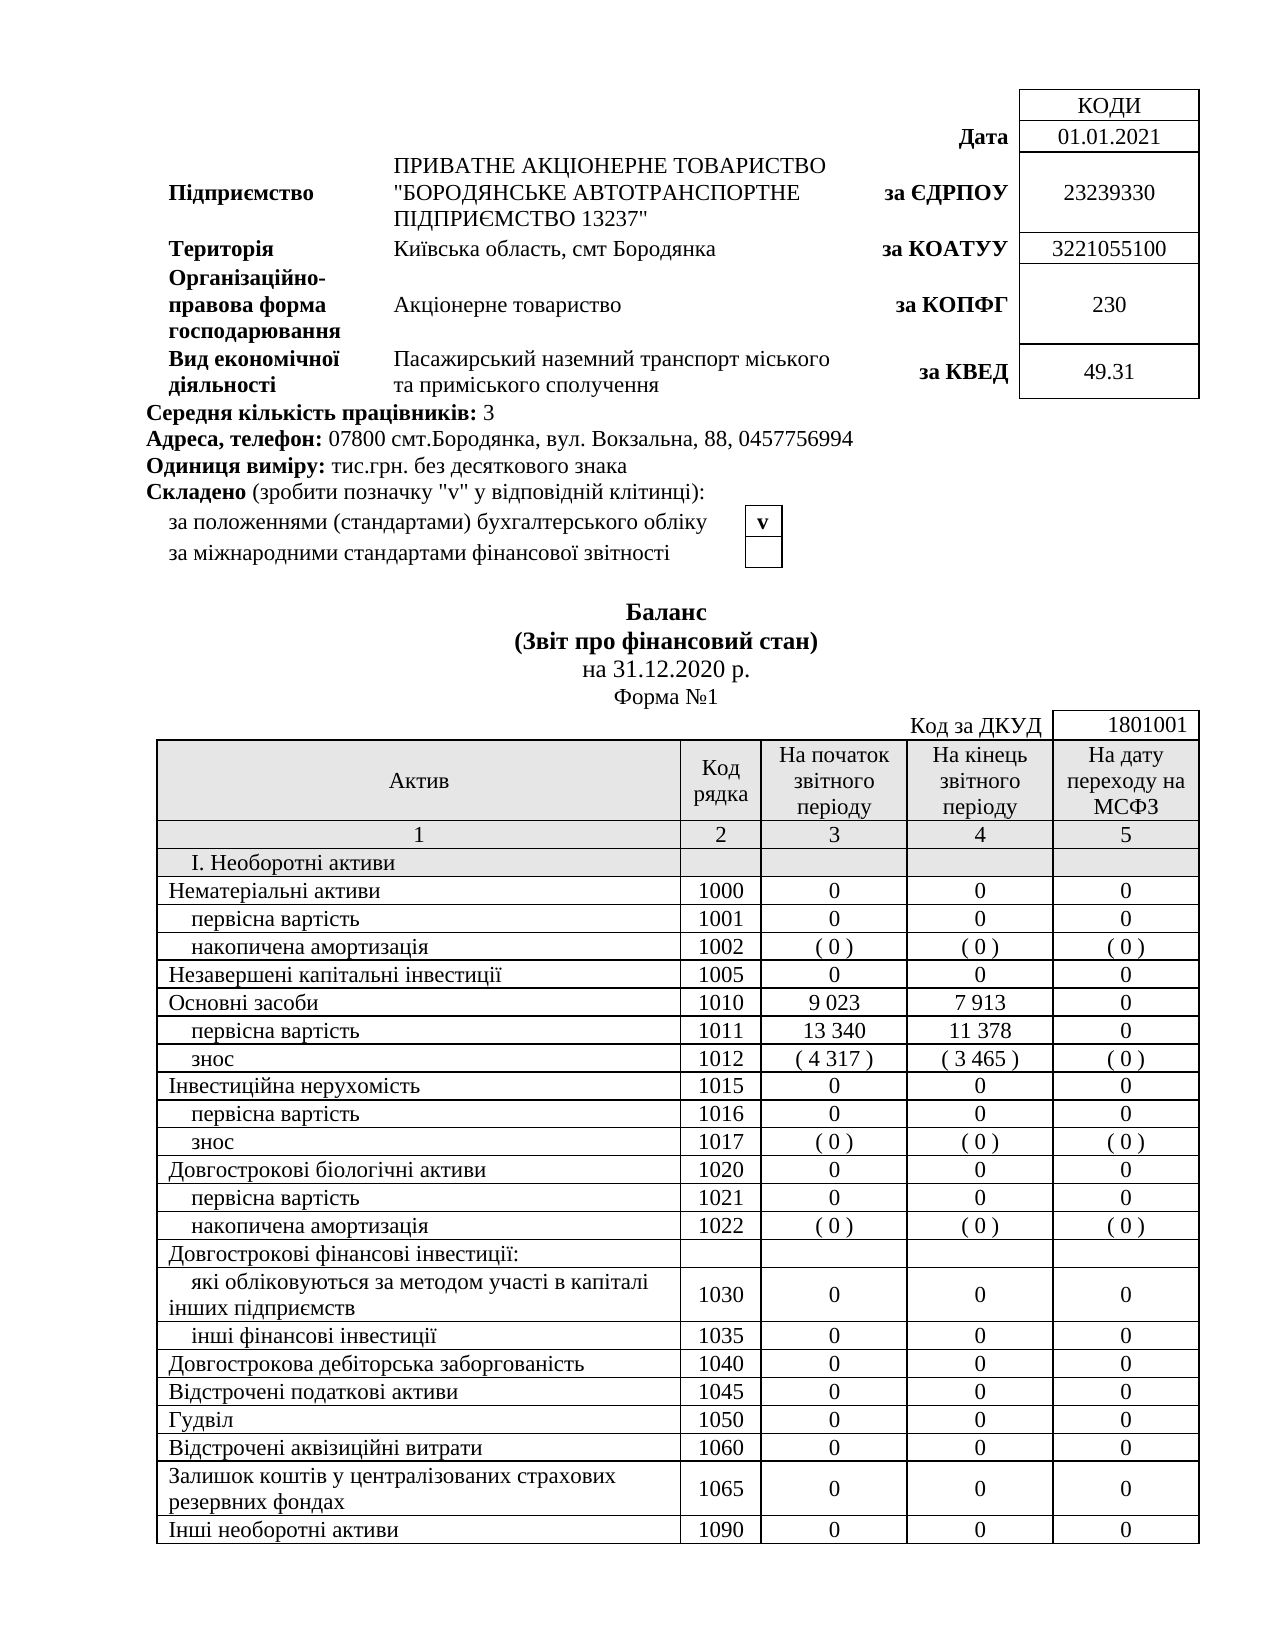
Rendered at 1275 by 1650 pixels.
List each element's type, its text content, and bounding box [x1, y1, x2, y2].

table_header Код за ДКУД [886, 710, 1052, 739]
table_cell за КОПФГ [847, 263, 1019, 343]
table_cell ( 0 ) [908, 933, 1052, 959]
table_cell 1010 [681, 989, 760, 1015]
table_cell 0 [762, 1268, 906, 1321]
table_cell накопичена амортизація [158, 1212, 680, 1238]
table_cell 1040 [681, 1350, 760, 1377]
table_cell На дату переходу на МСФЗ [1054, 741, 1198, 820]
table_cell Актив [158, 741, 680, 820]
table_cell 0 [1054, 905, 1198, 931]
table_cell 9 023 [762, 989, 906, 1015]
table_cell Дата [847, 120, 1019, 151]
table_cell 0 [1054, 1406, 1198, 1432]
table_cell 1 [158, 821, 680, 848]
text Адреса, телефон: 07800 смт.Бородянка, вул. Вокзальна, 88, 0457756994 [146, 426, 1186, 452]
table_cell 0 [1054, 877, 1198, 903]
table_cell 0 [1054, 1268, 1198, 1321]
table_cell 0 [908, 1378, 1052, 1404]
table_cell 23239330 [1020, 153, 1198, 232]
table_cell 0 [762, 1462, 906, 1514]
table_cell 0 [908, 1156, 1052, 1183]
table_cell 0 [908, 1268, 1052, 1321]
table_cell 1060 [681, 1434, 760, 1460]
table_cell На кінець звітного періоду [908, 741, 1052, 820]
table_cell 5 [1054, 821, 1198, 848]
table_cell 0 [1054, 1156, 1198, 1183]
table_header КОДИ [1020, 90, 1198, 120]
table_cell ( 0 ) [762, 933, 906, 959]
table_cell Підприємство [157, 151, 382, 232]
table_cell 0 [908, 961, 1052, 987]
table_cell 7 913 [908, 989, 1052, 1015]
table_cell Код рядка [681, 741, 760, 820]
table_cell 0 [762, 877, 906, 903]
table_cell первісна вартість [158, 1184, 680, 1211]
table_cell 0 [1054, 1378, 1198, 1404]
table_cell 0 [1054, 1516, 1198, 1542]
table_cell первісна вартість [158, 1101, 680, 1127]
table_cell Інвестиційна нерухомість [158, 1073, 680, 1099]
table_cell [762, 1240, 906, 1266]
table_cell 0 [908, 1434, 1052, 1460]
table_cell 1030 [681, 1268, 760, 1321]
table_cell 0 [908, 1406, 1052, 1432]
table_cell [1054, 1240, 1198, 1266]
table_cell знос [158, 1045, 680, 1071]
table_cell 49.31 [1020, 345, 1198, 398]
table_cell 11 378 [908, 1017, 1052, 1043]
table_cell [908, 1240, 1052, 1266]
table_cell Інші необоротні активи [158, 1516, 680, 1542]
table_cell 0 [908, 905, 1052, 931]
table_cell Незавершені капітальні інвестиції [158, 961, 680, 987]
table_cell ( 0 ) [1054, 933, 1198, 959]
table_cell ( 0 ) [908, 1212, 1052, 1238]
table_cell [762, 849, 906, 876]
table_cell інші фінансові інвестиції [158, 1322, 680, 1349]
table_cell 0 [1054, 961, 1198, 987]
table_cell накопичена амортизація [158, 933, 680, 959]
table_cell ( 0 ) [1054, 1212, 1198, 1238]
table_cell 1011 [681, 1017, 760, 1043]
table_cell 0 [1054, 1073, 1198, 1099]
table_cell 0 [762, 1350, 906, 1377]
table_cell Організаційно-правова форма господарювання [157, 263, 382, 343]
text Одиниця виміру: тис.грн. без десяткового знака [146, 452, 1186, 478]
table_cell 1001 [681, 905, 760, 931]
table_cell 0 [1054, 1322, 1198, 1349]
table_cell первісна вартість [158, 905, 680, 931]
table_cell 0 [762, 1073, 906, 1099]
table_cell знос [158, 1128, 680, 1155]
table_cell ( 0 ) [762, 1128, 906, 1155]
table_cell 1022 [681, 1212, 760, 1238]
table_cell 0 [1054, 1184, 1198, 1211]
table_cell 3 [762, 821, 906, 848]
table_cell які обліковуються за методом участі в капіталі інших підприємств [158, 1268, 680, 1321]
table_cell 0 [1054, 1350, 1198, 1377]
table_cell ПРИВАТНЕ АКЦIОНЕРНЕ ТОВАРИСТВО "БОРОДЯНСЬКЕ АВТОТРАНСПОРТНЕ ПIДПРИЄМСТВО 13237" [382, 151, 847, 232]
table_cell Територія [157, 232, 382, 263]
table_cell 2 [681, 821, 760, 848]
table_cell [1054, 849, 1198, 876]
table_cell 3221055100 [1020, 233, 1198, 263]
table_header 1801001 [1054, 711, 1198, 739]
table_cell Пасажирський наземний транспорт міського та приміського сполучення [382, 343, 847, 398]
table_cell первісна вартість [158, 1017, 680, 1043]
table_cell Київська область, смт Бородянка [382, 232, 847, 263]
table_cell ( 3 465 ) [908, 1045, 1052, 1071]
table_cell I. Необоротні активи [158, 849, 680, 876]
table_cell Нематеріальні активи [158, 877, 680, 903]
table_cell 0 [762, 1101, 906, 1127]
table_cell за ЄДРПОУ [847, 151, 1019, 232]
table_cell 1002 [681, 933, 760, 959]
table_cell Вид економічної діяльності [157, 343, 382, 398]
text Складено (зробити позначку "v" у відповідній клітинці): [146, 478, 1186, 504]
table_cell 0 [908, 1322, 1052, 1349]
table_cell Залишок коштів у централізованих страхових резервних фондах [158, 1462, 680, 1514]
table_cell 0 [908, 1073, 1052, 1099]
table_cell 0 [1054, 1101, 1198, 1127]
table_cell ( 0 ) [1054, 1128, 1198, 1155]
table_cell 1012 [681, 1045, 760, 1071]
table_cell 0 [762, 905, 906, 931]
table_cell 0 [762, 961, 906, 987]
table_cell 0 [908, 1101, 1052, 1127]
table_cell 0 [762, 1378, 906, 1404]
table_cell за КВЕД [847, 343, 1019, 398]
table_cell 1000 [681, 877, 760, 903]
table_cell за КОАТУУ [847, 232, 1019, 263]
table_cell ( 0 ) [908, 1128, 1052, 1155]
table_cell Гудвіл [158, 1406, 680, 1432]
table_cell 13 340 [762, 1017, 906, 1043]
table_cell Відстрочені податкові активи [158, 1378, 680, 1404]
table_cell 1020 [681, 1156, 760, 1183]
table_cell 0 [908, 1184, 1052, 1211]
text (Звіт про фінансовий стан) [146, 626, 1186, 654]
table_header v [746, 506, 781, 536]
text Середня кількість працівників: 3 [146, 399, 1186, 426]
table_cell ( 4 317 ) [762, 1045, 906, 1071]
table_cell 0 [908, 1516, 1052, 1542]
table_cell Довгострокові біологічні активи [158, 1156, 680, 1183]
table_cell 0 [908, 877, 1052, 903]
table_cell Довгострокова дебіторська заборгованість [158, 1350, 680, 1377]
table_cell Довгострокові фінансові інвестиції: [158, 1240, 680, 1266]
table_cell ( 0 ) [762, 1212, 906, 1238]
text Форма №1 [146, 683, 1186, 709]
table_cell 1035 [681, 1322, 760, 1349]
table_cell 1021 [681, 1184, 760, 1211]
table_cell 0 [762, 1156, 906, 1183]
table_cell 4 [908, 821, 1052, 848]
table_cell 0 [1054, 1434, 1198, 1460]
table_cell 01.01.2021 [1020, 121, 1198, 151]
table_cell за міжнародними стандартами фінансової звітності [157, 536, 745, 567]
table_cell 1015 [681, 1073, 760, 1099]
table_cell 0 [1054, 1462, 1198, 1514]
table_cell [681, 1240, 760, 1266]
table_cell 0 [762, 1406, 906, 1432]
table_cell 0 [762, 1434, 906, 1460]
table_cell 0 [908, 1350, 1052, 1377]
table_header за положеннями (стандартами) бухгалтерського обліку [157, 505, 745, 536]
table_cell 1050 [681, 1406, 760, 1432]
table_cell 0 [762, 1516, 906, 1542]
table_cell [681, 849, 760, 876]
table_cell 230 [1020, 264, 1198, 343]
table_cell 1005 [681, 961, 760, 987]
text Баланс [146, 597, 1186, 626]
table_cell 1045 [681, 1378, 760, 1404]
table_cell [746, 537, 781, 567]
table_cell 1090 [681, 1516, 760, 1542]
table_cell Відстрочені аквізиційні витрати [158, 1434, 680, 1460]
table_cell 1017 [681, 1128, 760, 1155]
table_cell 1065 [681, 1462, 760, 1514]
table_cell 0 [1054, 1017, 1198, 1043]
table_cell 0 [1054, 989, 1198, 1015]
table_cell [908, 849, 1052, 876]
table_cell 1016 [681, 1101, 760, 1127]
table_cell Акціонерне товариство [382, 263, 847, 343]
table_cell ( 0 ) [1054, 1045, 1198, 1071]
text на 31.12.2020 p. [146, 654, 1186, 683]
table_cell Основні засоби [158, 989, 680, 1015]
table_cell 0 [762, 1322, 906, 1349]
table_cell 0 [908, 1462, 1052, 1514]
table_cell На початок звітного періоду [762, 741, 906, 820]
table_cell 0 [762, 1184, 906, 1211]
